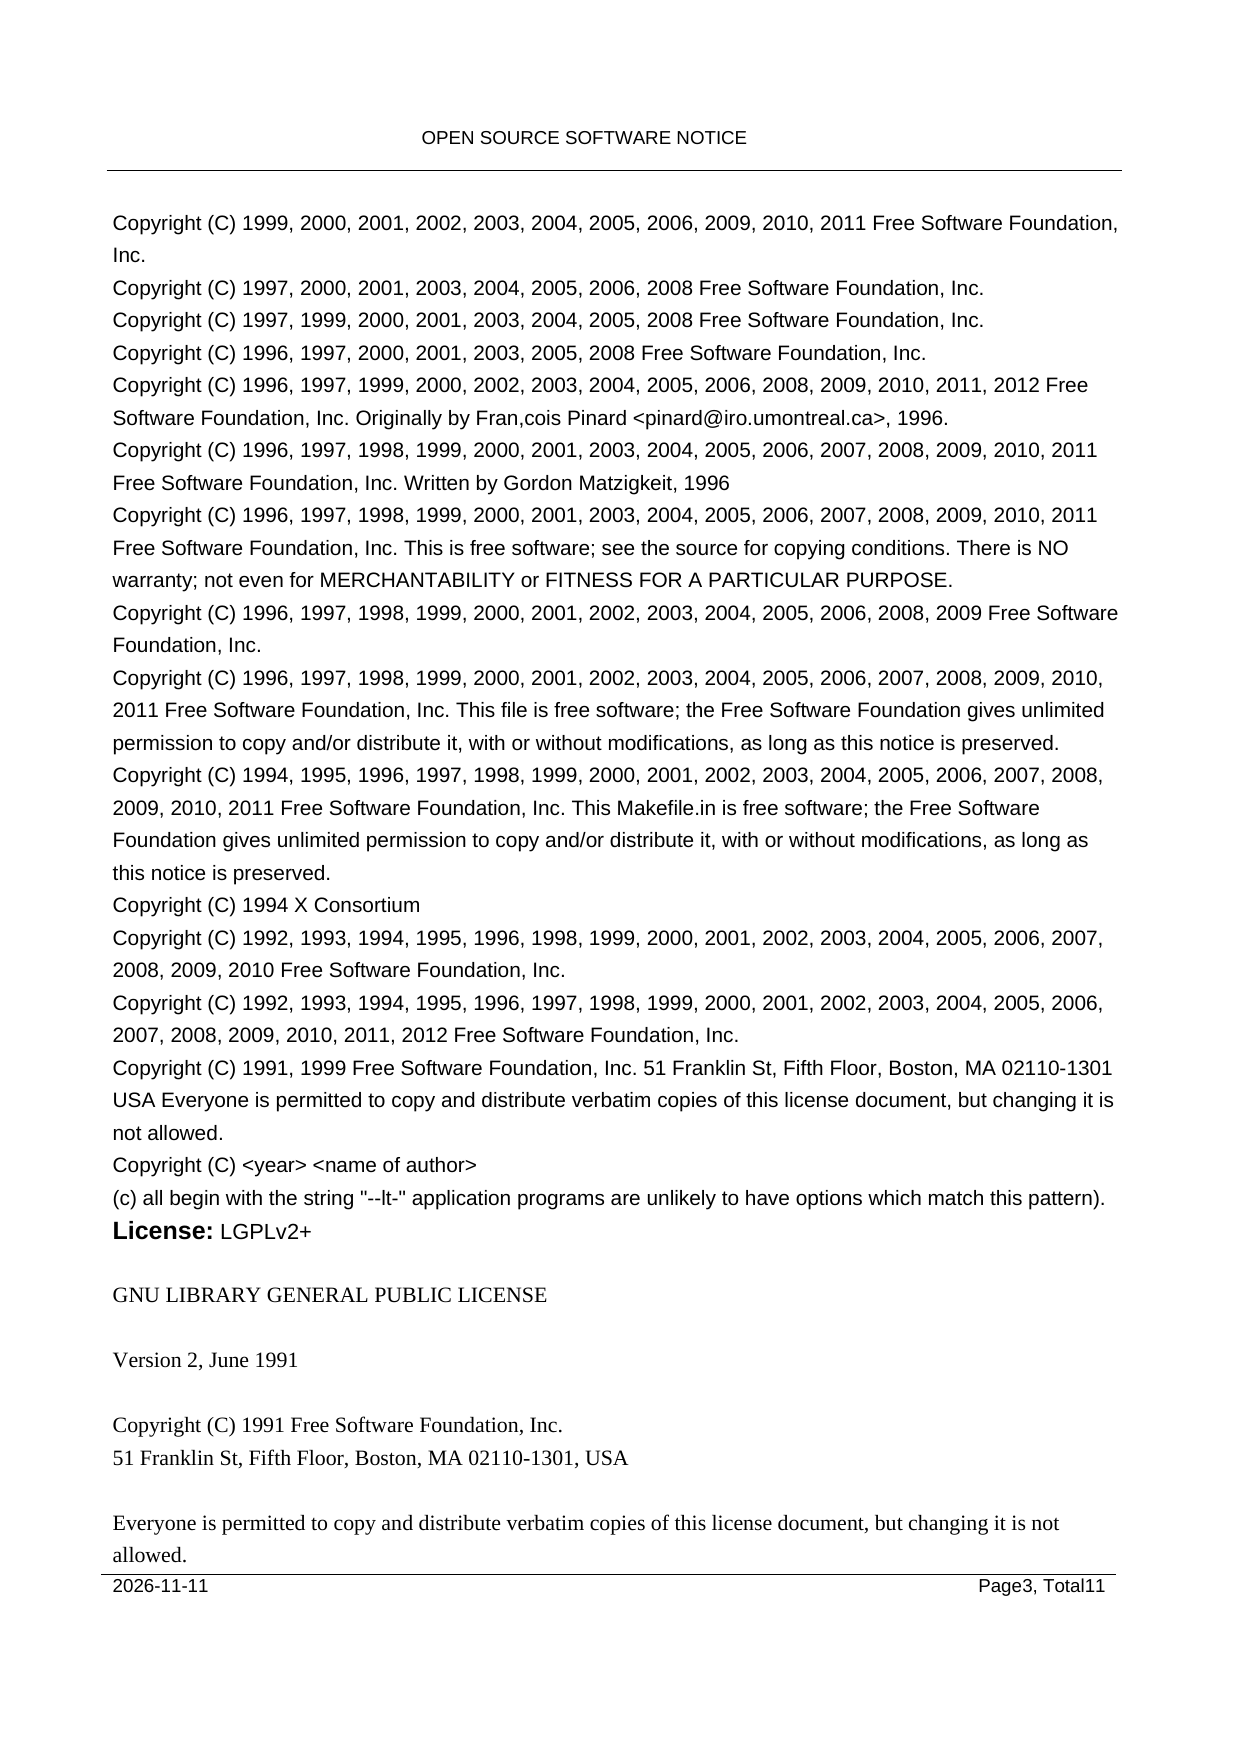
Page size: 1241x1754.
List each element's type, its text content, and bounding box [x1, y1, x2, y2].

text Copyright (C) 1996, 1997, 1998, 1999, 2000, 2001, 2002, 2003, 2004, 2005, 2006, 2007, 2008, 2009, 2010, 2011 Free Software Foundation, Inc. This file is free software; the Free Software Foundation gives unlimited permission to copy and/or distribute it, with or without modifications, as long as this notice is preserved. [112, 661, 1128, 759]
text (c) all begin with the string "--lt-" application programs are unlikely to have options which match this pattern). [112, 1181, 1128, 1214]
text Copyright (C) 1997, 2000, 2001, 2003, 2004, 2005, 2006, 2008 Free Software Foundation, Inc. [112, 271, 1128, 304]
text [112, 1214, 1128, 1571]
text Copyright (C) 1999, 2000, 2001, 2002, 2003, 2004, 2005, 2006, 2009, 2010, 2011 Free Software Foundation, Inc. [112, 206, 1128, 271]
text Copyright (C) 1994, 1995, 1996, 1997, 1998, 1999, 2000, 2001, 2002, 2003, 2004, 2005, 2006, 2007, 2008, 2009, 2010, 2011 Free Software Foundation, Inc. This Makefile.in is free software; the Free Software Foundation gives unlimited permission to copy and/or distribute it, with or without modifications, as long as this notice is preserved. [112, 759, 1128, 889]
text Copyright (C) 1996, 1997, 1998, 1999, 2000, 2001, 2003, 2004, 2005, 2006, 2007, 2008, 2009, 2010, 2011 Free Software Foundation, Inc. Written by Gordon Matzigkeit, 1996 [112, 434, 1128, 499]
text Copyright (C) 1996, 1997, 1998, 1999, 2000, 2001, 2002, 2003, 2004, 2005, 2006, 2008, 2009 Free Software Foundation, Inc. [112, 596, 1128, 661]
text Copyright (C) 1996, 1997, 1999, 2000, 2002, 2003, 2004, 2005, 2006, 2008, 2009, 2010, 2011, 2012 Free Software Foundation, Inc. Originally by Fran,cois Pinard <pinard@iro.umontreal.ca>, 1996. [112, 369, 1128, 434]
text Copyright (C) 1991, 1999 Free Software Foundation, Inc. 51 Franklin St, Fifth Floor, Boston, MA 02110-1301 USA Everyone is permitted to copy and distribute verbatim copies of this license document, but changing it is not allowed. [112, 1051, 1128, 1149]
text Copyright (C) 1994 X Consortium [112, 889, 1128, 921]
text Copyright (C) 1996, 1997, 1998, 1999, 2000, 2001, 2003, 2004, 2005, 2006, 2007, 2008, 2009, 2010, 2011 Free Software Foundation, Inc. This is free software; see the source for copying conditions. There is NO warranty; not even for MERCHANTABILITY or FITNESS FOR A PARTICULAR PURPOSE. [112, 499, 1128, 596]
text Copyright (C) <year> <name of author> [112, 1149, 1128, 1181]
text Copyright (C) 1992, 1993, 1994, 1995, 1996, 1997, 1998, 1999, 2000, 2001, 2002, 2003, 2004, 2005, 2006, 2007, 2008, 2009, 2010, 2011, 2012 Free Software Foundation, Inc. [112, 986, 1128, 1051]
text Copyright (C) 1992, 1993, 1994, 1995, 1996, 1998, 1999, 2000, 2001, 2002, 2003, 2004, 2005, 2006, 2007, 2008, 2009, 2010 Free Software Foundation, Inc. [112, 921, 1128, 986]
text Copyright (C) 1996, 1997, 2000, 2001, 2003, 2005, 2008 Free Software Foundation, Inc. [112, 336, 1128, 369]
text Copyright (C) 1997, 1999, 2000, 2001, 2003, 2004, 2005, 2008 Free Software Foundation, Inc. [112, 304, 1128, 336]
